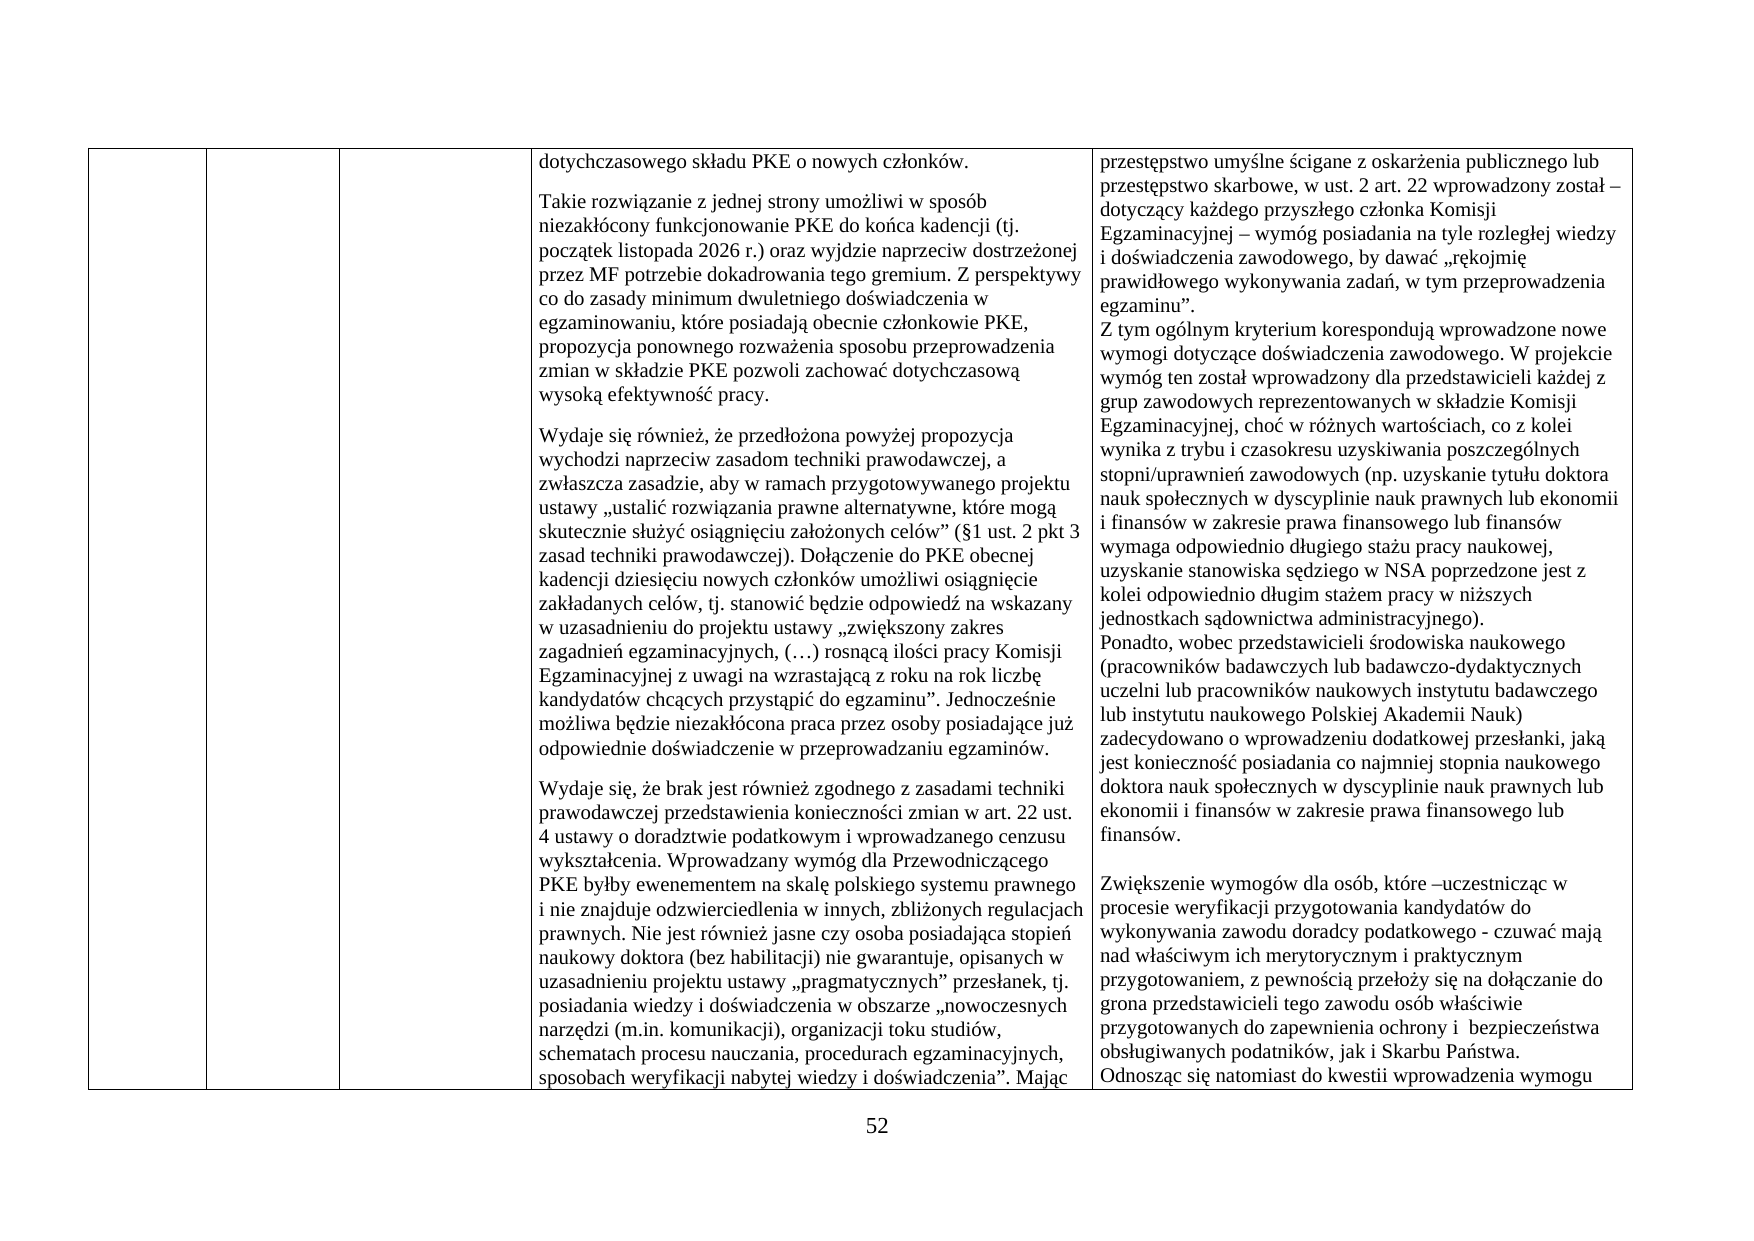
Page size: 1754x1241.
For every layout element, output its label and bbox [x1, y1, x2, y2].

table_cell [207, 149, 339, 1089]
table_cell [1093, 149, 1632, 1089]
table_cell [89, 149, 206, 1089]
table_cell [340, 149, 531, 1089]
table_cell [532, 149, 1092, 1089]
